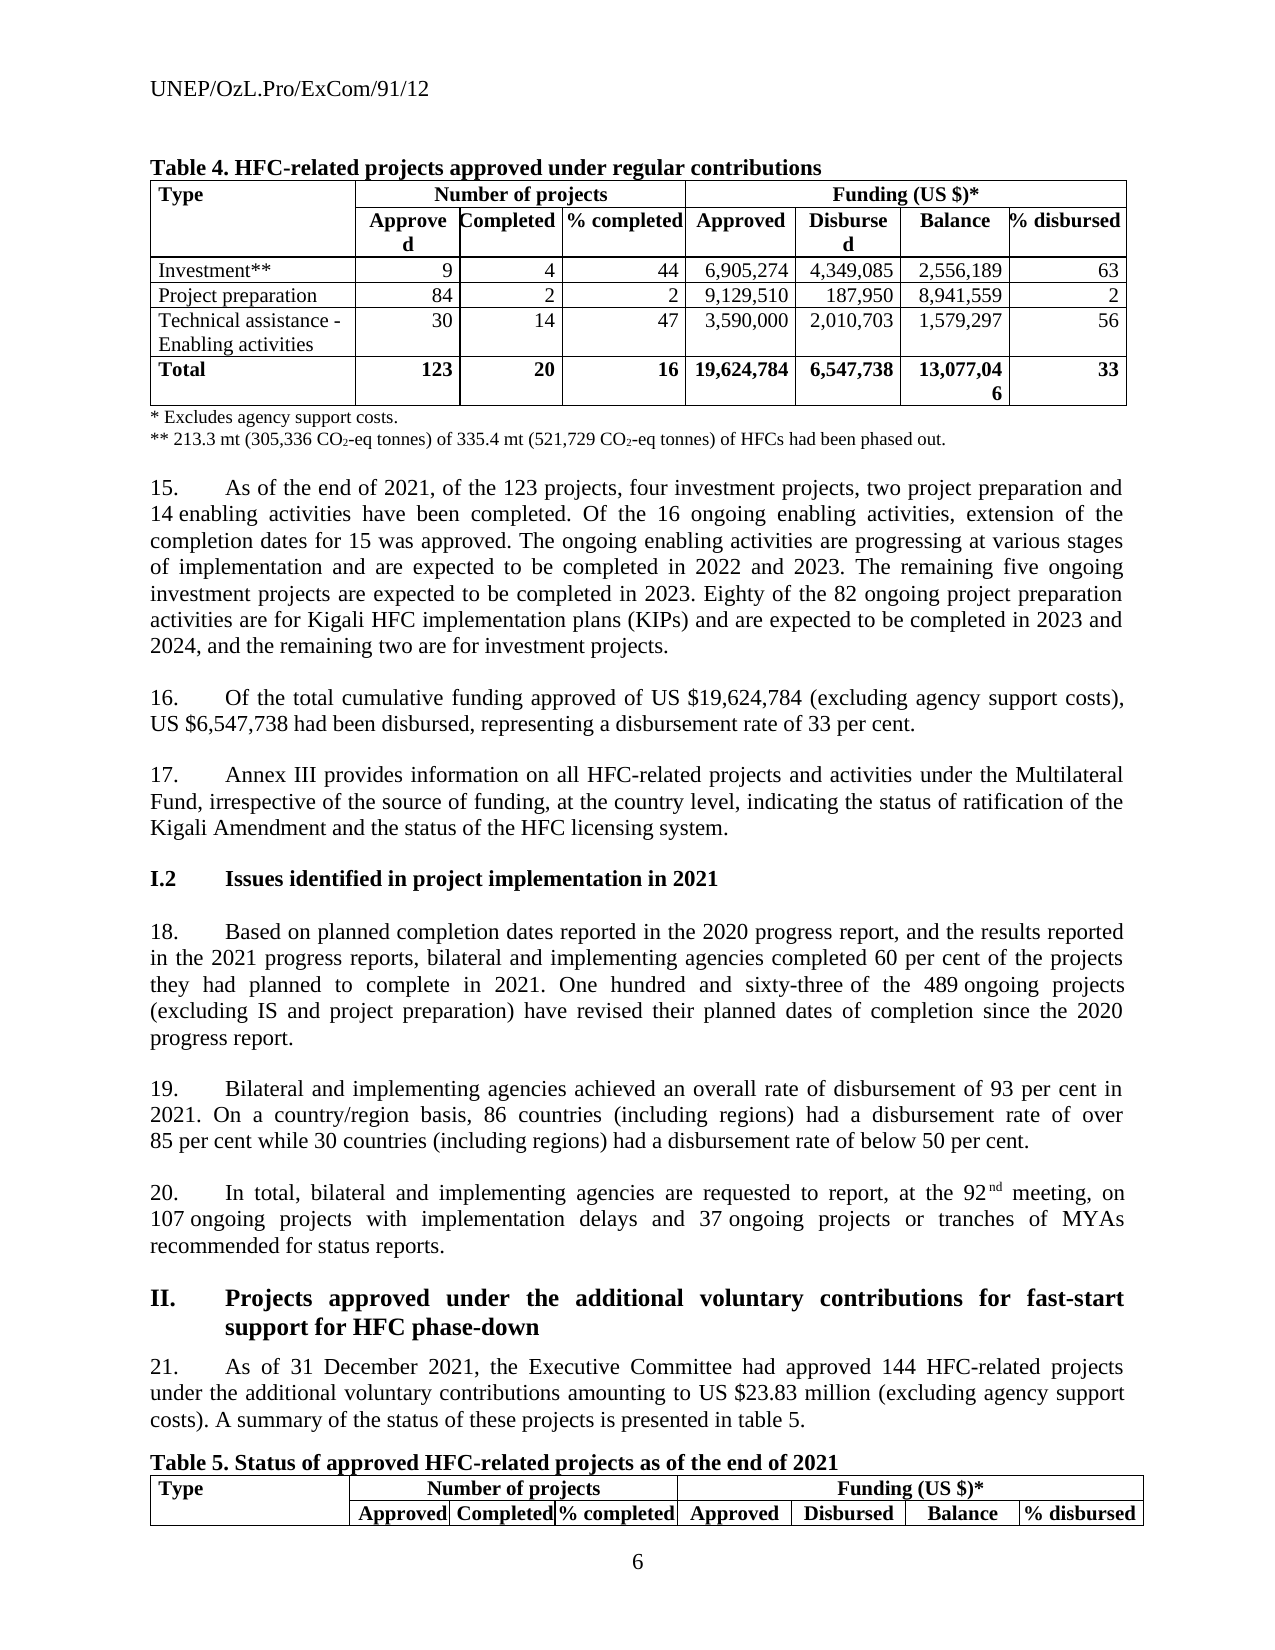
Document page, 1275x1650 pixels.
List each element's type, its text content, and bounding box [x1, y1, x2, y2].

subtitle As of 31 December 2021, the Executive Committee had approved 144 HFC-related projects under the additional voluntary contributions amounting to US $23.83 million (excluding agency support costs). A summary of the status of these projects is presented in table 5. [150, 1353, 1125, 1432]
table_cell % completed [563, 208, 685, 256]
table_cell 47 [563, 308, 685, 356]
subtitle Bilateral and implementing agencies achieved an overall rate of disbursement of 93 per cent in 2021. On a country/region basis, 86 countries (including regions) had a disbursement rate of over 85 per cent while 30 countries (including regions) had a disbursement rate of below 50 per cent. [150, 1075, 1125, 1154]
table_cell 16 [563, 357, 685, 405]
table_cell % completed [556, 1501, 677, 1525]
table_cell 1,579,297 [901, 308, 1009, 356]
text Table 4. HFC-related projects approved under regular contributions [150, 154, 1125, 180]
subtitle Annex III provides information on all HFC-related projects and activities under the Multilateral Fund, irrespective of the source of funding, at the country level, indicating the status of ratification of the Kigali Amendment and the status of the HFC licensing system. [150, 761, 1125, 840]
table_cell 4 [461, 258, 562, 282]
subtitle Table 5. Status of approved HFC-related projects as of the end of 2021 [150, 1449, 1125, 1475]
table_cell 19,624,784 [686, 357, 795, 405]
table_cell 2 [1010, 283, 1126, 307]
table_cell % disbursed [1020, 1501, 1143, 1525]
table_cell 63 [1010, 258, 1126, 282]
table_cell 3,590,000 [686, 308, 795, 356]
table_header Number of projects [356, 181, 685, 207]
table_cell % disbursed [1010, 208, 1126, 256]
table_cell 44 [563, 258, 685, 282]
table_cell Investment** [151, 258, 355, 282]
table_cell Disbursed [796, 208, 900, 256]
table_cell Completed [461, 208, 562, 256]
table_cell Approved [356, 208, 459, 256]
table_cell 2,010,703 [796, 308, 900, 356]
table_cell 187,950 [796, 283, 900, 307]
table_cell Balance [901, 208, 1009, 256]
table_header Number of projects [350, 1476, 677, 1500]
table_cell 8,941,559 [901, 283, 1009, 307]
subtitle Based on planned completion dates reported in the 2020 progress report, and the results reported in the 2021 progress reports, bilateral and implementing agencies completed 60 per cent of the projects they had planned to complete in 2021. One hundred and sixty-three of the 489 ongoing projects (excluding IS and project preparation) have revised their planned dates of completion since the 2020 progress report. [150, 918, 1125, 1050]
table_cell 20 [461, 357, 562, 405]
table_cell 6,547,738 [796, 357, 900, 405]
table_cell Approved [350, 1501, 449, 1525]
table_cell 6,905,274 [686, 258, 795, 282]
subtitle In total, bilateral and implementing agencies are requested to report, at the 92nd meeting, on 107 ongoing projects with implementation delays and 37 ongoing projects or tranches of MYAs recommended for status reports. [150, 1179, 1125, 1258]
table_header Type [151, 181, 355, 256]
table_cell Total [151, 357, 355, 405]
table_cell Disbursed [792, 1501, 905, 1525]
table_cell 2 [563, 283, 685, 307]
table_cell 30 [356, 308, 459, 356]
table_cell 14 [461, 308, 562, 356]
table_cell 33 [1010, 357, 1126, 405]
text I.2 Issues identified in project implementation in 2021 [150, 865, 1125, 892]
text II. Projects approved under the additional voluntary contributions for fast-start support for HFC phase-down [150, 1283, 1125, 1341]
table_cell Balance [906, 1501, 1019, 1525]
table_cell 2,556,189 [901, 258, 1009, 282]
table_cell Approved [686, 208, 795, 256]
table_cell Approved [678, 1501, 791, 1525]
subtitle ** 213.3 mt (305,336 CO2-eq tonnes) of 335.4 mt (521,729 CO2-eq tonnes) of HFCs had been phased out. [150, 428, 1125, 449]
table_header Type [151, 1476, 349, 1525]
table_cell 123 [356, 357, 459, 405]
table_header Funding (US $)* [678, 1476, 1143, 1500]
text * Excludes agency support costs. [150, 406, 1125, 428]
table_cell 13,077,046 [901, 357, 1009, 405]
table_cell 56 [1010, 308, 1126, 356]
subtitle As of the end of 2021, of the 123 projects, four investment projects, two project preparation and 14 enabling activities have been completed. Of the 16 ongoing enabling activities, extension of the completion dates for 15 was approved. The ongoing enabling activities are progressing at various stages of implementation and are expected to be completed in 2022 and 2023. The remaining five ongoing investment projects are expected to be completed in 2023. Eighty of the 82 ongoing project preparation activities are for Kigali HFC implementation plans (KIPs) and are expected to be completed in 2023 and 2024, and the remaining two are for investment projects. [150, 474, 1125, 659]
table_cell 4,349,085 [796, 258, 900, 282]
table_cell 9 [356, 258, 459, 282]
table_cell 2 [461, 283, 562, 307]
table_header Funding (US $)* [686, 181, 1126, 207]
table_cell Technical assistance - Enabling activities [151, 308, 355, 356]
table_cell 9,129,510 [686, 283, 795, 307]
table_cell 84 [356, 283, 459, 307]
table_cell Project preparation [151, 283, 355, 307]
table_cell Completed [450, 1501, 554, 1525]
subtitle Of the total cumulative funding approved of US $19,624,784 (excluding agency support costs), US $6,547,738 had been disbursed, representing a disbursement rate of 33 per cent. [150, 684, 1125, 736]
